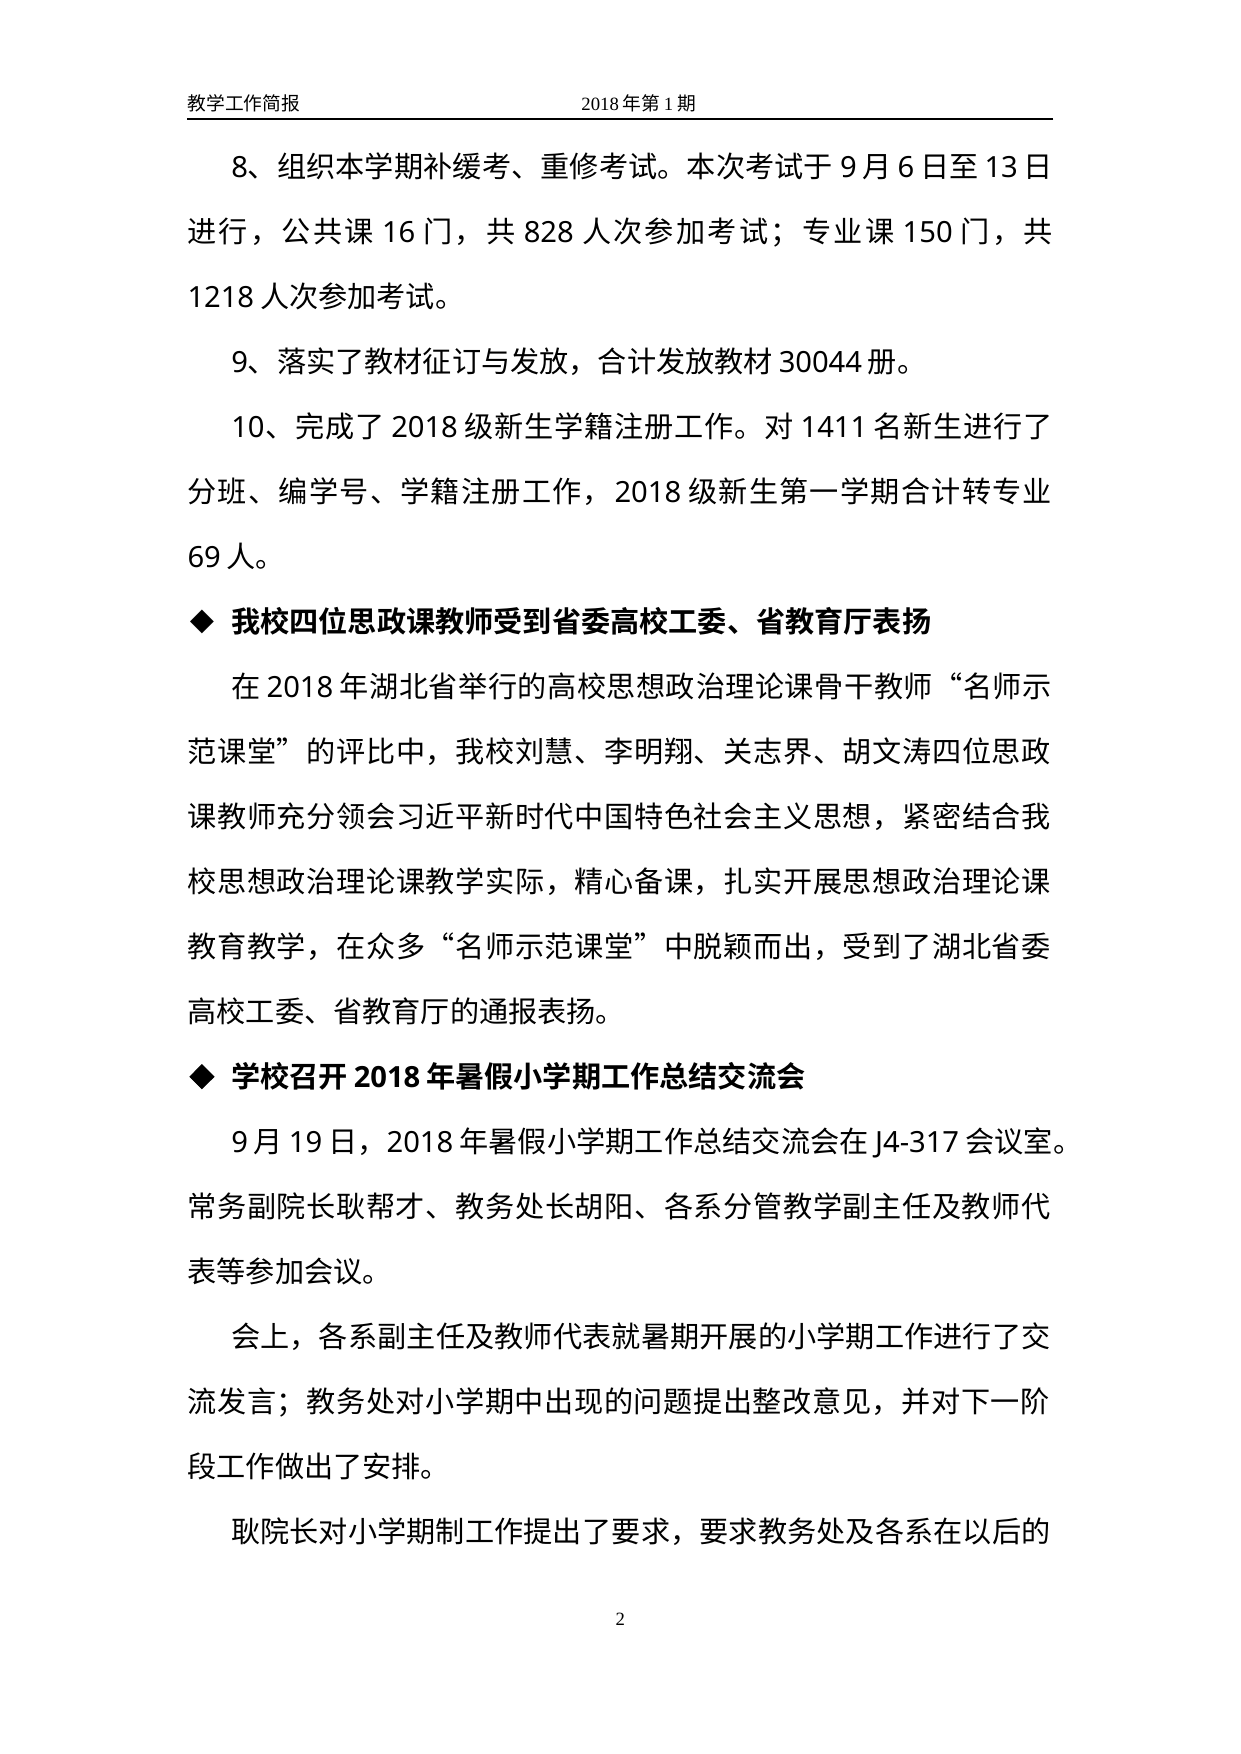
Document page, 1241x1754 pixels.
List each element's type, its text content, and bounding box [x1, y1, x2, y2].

list 我校四位思政课教师受到省委高校工委、省教育厅表扬 [187, 587, 1053, 652]
text 9、落实了教材征订与发放，合计发放教材30044册。 [187, 327, 1053, 392]
text 会上，各系副主任及教师代表就暑期开展的小学期工作进行了交流发言；教务处对小学期中出现的问题提出整改意见，并对下一阶段工作做出了安排。 [187, 1302, 1053, 1497]
text 9月19日，2018年暑假小学期工作总结交流会在J4-317会议室。常务副院长耿帮才、教务处长胡阳、各系分管教学副主任及教师代表等参加会议。 [187, 1107, 1053, 1302]
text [187, 1497, 1053, 1562]
text 8、组织本学期补缓考、重修考试。本次考试于9月6日至13日进行，公共课16门，共828人次参加考试；专业课150门，共1218人次参加考试。 [187, 132, 1053, 327]
text 10、完成了2018级新生学籍注册工作。对1411名新生进行了分班、编学号、学籍注册工作，2018级新生第一学期合计转专业69人。 [187, 392, 1053, 587]
list 学校召开2018年暑假小学期工作总结交流会 [187, 1042, 1053, 1107]
text 在2018年湖北省举行的高校思想政治理论课骨干教师“名师示范课堂”的评比中，我校刘慧、李明翔、关志界、胡文涛四位思政课教师充分领会习近平新时代中国特色社会主义思想，紧密结合我校思想政治理论课教学实际，精心备课，扎实开展思想政治理论课教育教学，在众多“名师示范课堂”中脱颖而出，受到了湖北省委高校工委、省教育厅的通报表扬。 [187, 652, 1053, 1042]
